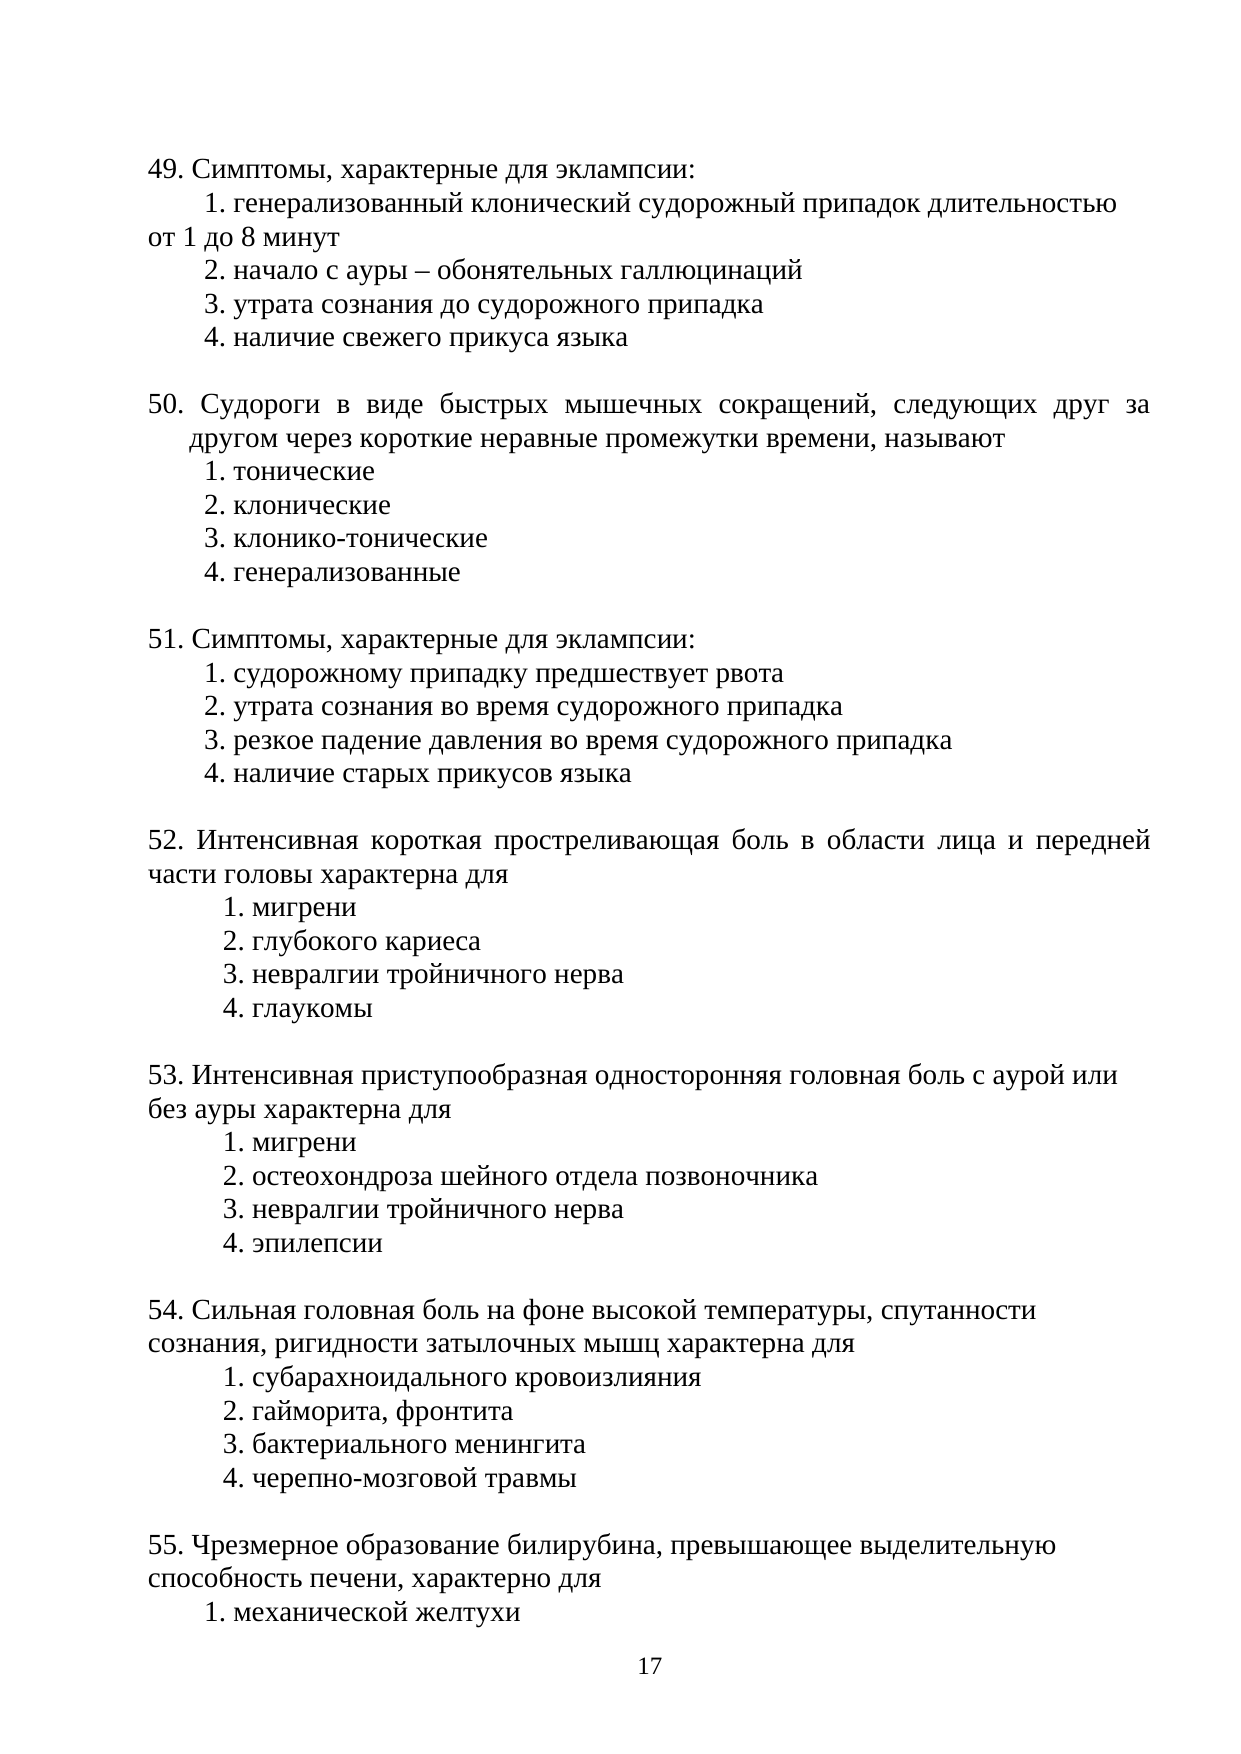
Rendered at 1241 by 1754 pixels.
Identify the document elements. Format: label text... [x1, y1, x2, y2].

text 49. Симптомы, характерные для эклампсии: [148, 152, 1152, 185]
text 2. глубокого кариеса [204, 923, 1152, 957]
text 53. Интенсивная приступообразная односторонняя головная боль с аурой или без ауры характерна для [148, 1057, 1152, 1124]
text 4. наличие свежего прикуса языка [148, 319, 1152, 353]
text 4. черепно-мозговой травмы [204, 1460, 1152, 1493]
text 3. клонико-тонические [204, 521, 1152, 554]
text 2. остеохондроза шейного отдела позвоночника [204, 1158, 1152, 1191]
text 2. гайморита, фронтита [204, 1393, 1152, 1426]
text 4. генерализованные [204, 554, 1152, 588]
text 4. наличие старых прикусов языка [204, 755, 1152, 789]
text 3. невралгии тройничного нерва [204, 957, 1152, 990]
text 3. бактериального менингита [204, 1426, 1152, 1460]
text 3. невралгии тройничного нерва [204, 1191, 1152, 1225]
text 4. глаукомы [204, 990, 1152, 1024]
text 1. генерализованный клонический судорожный припадок длительностью от 1 до 8 минут [148, 185, 1152, 252]
text 54. Сильная головная боль на фоне высокой температуры, спутанности сознания, ригидности затылочных мышц характерна для [148, 1292, 1152, 1359]
text 55. Чрезмерное образование билирубина, превышающее выделительную способность печени, характерно для [148, 1527, 1152, 1594]
text 2. начало с ауры – обонятельных галлюцинаций [148, 252, 1152, 286]
text 1. механической желтухи [148, 1594, 1152, 1627]
text 4. эпилепсии [204, 1225, 1152, 1258]
text 1. судорожному припадку предшествует рвота [148, 655, 1152, 688]
text 2. утрата сознания во время судорожного припадка [148, 688, 1152, 722]
list 50. Судороги в виде быстрых мышечных сокращений, следующих друг за другом через короткие неравные промежутки времени, называют [148, 386, 1152, 453]
text 1. мигрени [204, 889, 1152, 923]
text 2. клонические [204, 487, 1152, 521]
text 52. Интенсивная короткая простреливающая боль в области лица и передней части головы характерна для [148, 822, 1152, 889]
text 3. утрата сознания до судорожного припадка [204, 286, 1152, 319]
text 1. субарахноидального кровоизлияния [204, 1359, 1152, 1393]
text 1. мигрени [204, 1124, 1152, 1158]
text 3. резкое падение давления во время судорожного припадка [204, 722, 1152, 755]
text 1. тонические [204, 453, 1152, 487]
text 51. Симптомы, характерные для эклампсии: [148, 621, 1152, 655]
